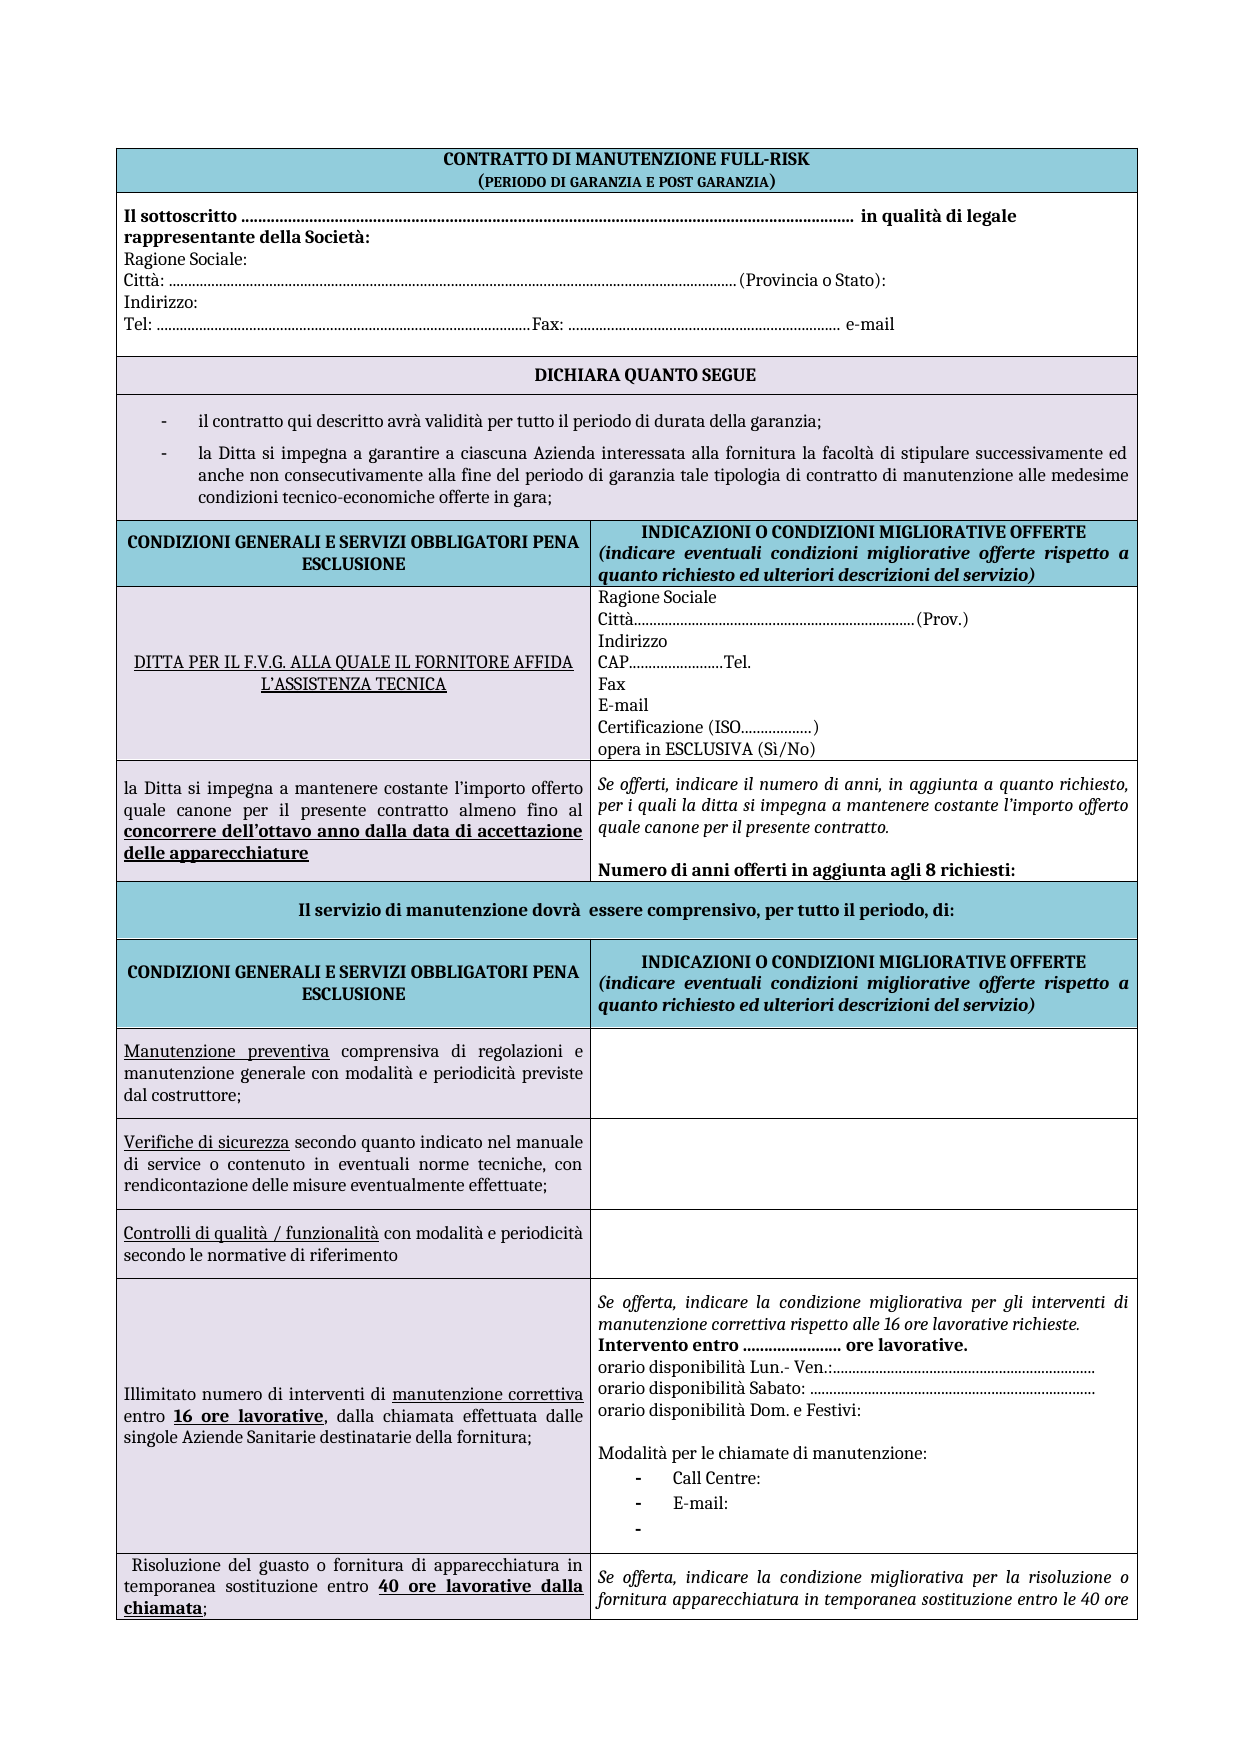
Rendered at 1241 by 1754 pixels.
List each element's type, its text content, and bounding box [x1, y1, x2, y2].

table_cell Illimitato numero di interventi di manutenzione correttiva entro 16 ore lavorative, dalla chiamata effettuata dalle singole Aziende Sanitarie destinatarie della fornitura; [117, 1279, 590, 1553]
table_cell [591, 1029, 1137, 1118]
table_cell Ragione Sociale Città (Prov.) Indirizzo CAP Tel. Fax E-mail Certificazione (ISO ) opera in ESCLUSIVA (Sì/No) [591, 587, 1137, 759]
table_cell CONDIZIONI GENERALI E SERVIZI OBBLIGATORI PENA ESCLUSIONE [117, 940, 590, 1027]
table_cell Verifiche di sicurezza secondo quanto indicato nel manuale di service o contenuto in eventuali norme tecniche, con rendicontazione delle misure eventualmente effettuate; [117, 1119, 590, 1209]
table_cell il contratto qui descritto avrà validità per tutto il periodo di durata della garanzia; la Ditta si impegna a garantire a ciascuna Azienda interessata alla fornitura la facoltà di stipulare successivamente ed anche non consecutivamente alla fine del periodo di garanzia tale tipologia di contratto di manutenzione alle medesime condizioni tecnico-economiche offerte in gara; [117, 395, 1137, 520]
table_cell Se offerta, indicare la condizione migliorativa per gli interventi di manutenzione correttiva rispetto alle 16 ore lavorative richieste. Intervento entro ore lavorative. orario disponibilità Lun.- Ven.: orario disponibilità Sabato: orario disponibilità Dom. e Festivi: Modalità per le chiamate di manutenzione: Call Centre: E-mail: [591, 1279, 1137, 1553]
table_cell CONDIZIONI GENERALI E SERVIZI OBBLIGATORI PENA ESCLUSIONE [117, 521, 590, 586]
table_cell Manutenzione preventiva comprensiva di regolazioni e manutenzione generale con modalità e periodicità previste dal costruttore; [117, 1029, 590, 1118]
table_cell [591, 1210, 1137, 1278]
table_cell Se offerti, indicare il numero di anni, in aggiunta a quanto richiesto, per i quali la ditta si impegna a mantenere costante l’importo offerto quale canone per il presente contratto. Numero di anni offerti in aggiunta agli 8 richiesti: [591, 761, 1137, 881]
table_cell la Ditta si impegna a mantenere costante l’importo offerto quale canone per il presente contratto almeno fino al concorrere dell’ottavo anno dalla data di accettazione delle apparecchiature [117, 761, 590, 881]
table_cell DICHIARA QUANTO SEGUE [117, 357, 1137, 394]
table_cell INDICAZIONI O CONDIZIONI MIGLIORATIVE OFFERTE (indicare eventuali condizioni migliorative offerte rispetto a quanto richiesto ed ulteriori descrizioni del servizio) [591, 521, 1137, 586]
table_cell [117, 1554, 590, 1619]
table_cell Il sottoscritto in qualità di legale rappresentante della Società: Ragione Sociale: Città: (Provincia o Stato): Indirizzo: Tel: Fax: e-mail [117, 193, 1137, 356]
table_cell Controlli di qualità / funzionalità con modalità e periodicità secondo le normative di riferimento [117, 1210, 590, 1278]
table_cell INDICAZIONI O CONDIZIONI MIGLIORATIVE OFFERTE (indicare eventuali condizioni migliorative offerte rispetto a quanto richiesto ed ulteriori descrizioni del servizio) [591, 940, 1137, 1027]
table_header CONTRATTO DI MANUTENZIONE FULL-RISK (periodo di garanzia e post garanzia) [117, 149, 1137, 192]
table_cell [591, 1119, 1137, 1209]
table_cell Il servizio di manutenzione dovrà essere comprensivo, per tutto il periodo, di: [117, 882, 1137, 938]
table_cell DITTA PER IL F.V.G. ALLA QUALE IL FORNITORE AFFIDA L’ASSISTENZA TECNICA [117, 587, 590, 759]
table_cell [591, 1554, 1137, 1619]
